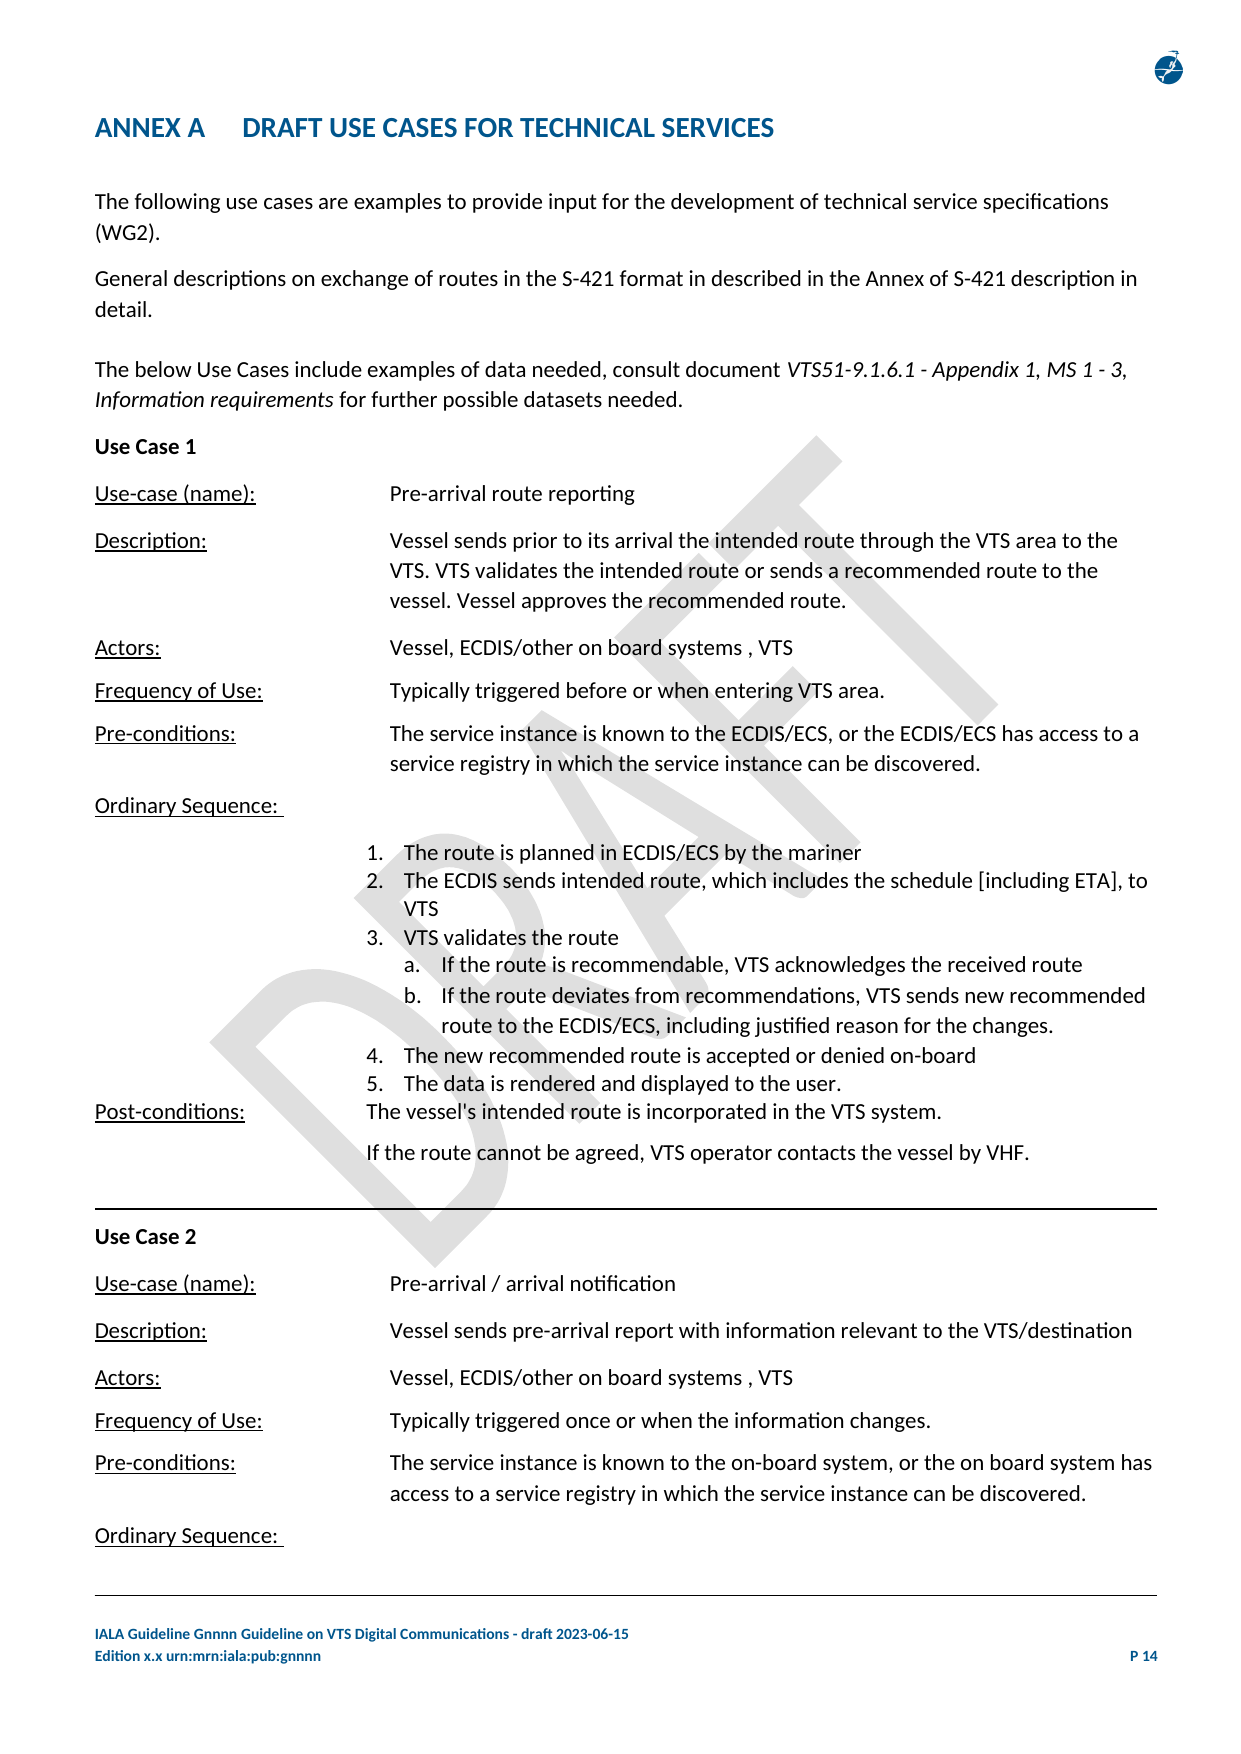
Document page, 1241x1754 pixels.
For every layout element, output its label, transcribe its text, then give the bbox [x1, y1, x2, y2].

list The ECDIS sends intended route, which includes the schedule [including ETA], to VTS [366, 867, 1157, 923]
text Ordinary Sequence: [94, 792, 1157, 820]
text Ordinary Sequence: [94, 1521, 1157, 1549]
text Use Case 1 [94, 432, 1157, 460]
text Description: Vessel sends pre-arrival report with information relevant to the VTS/destination [94, 1316, 1157, 1344]
list If the route deviates from recommendations, VTS sends new recommended route to the ECDIS/ECS, including justified reason for the changes. [404, 981, 1157, 1039]
text Pre-conditions: The service instance is known to the on-board system, or the on board system has access to a service registry in which the service instance can be discovered. [94, 1448, 1157, 1507]
text Use Case 2 [94, 1222, 1157, 1251]
text Post-conditions: The vessel's intended route is incorporated in the VTS system. [94, 1097, 1157, 1125]
text General descriptions on exchange of routes in the S-421 format in described in the Annex of S-421 description in detail. The below Use Cases include examples of data needed, consult document VTS51-9.1.6.1 - Appendix 1, MS 1 - 3, Information requirements for further possible datasets needed. [94, 264, 1157, 413]
list The new recommended route is accepted or denied on-board [366, 1041, 1157, 1069]
text Use-case (name): Pre-arrival route reporting [94, 479, 1157, 507]
list The route is planned in ECDIS/ECS by the mariner [366, 838, 1157, 867]
picture [1123, 0, 1241, 119]
text Use-case (name): Pre-arrival / arrival notification [94, 1269, 1157, 1297]
list The data is rendered and displayed to the user. [366, 1069, 1157, 1097]
list If the route is recommendable, VTS acknowledges the received route [404, 951, 1157, 979]
list VTS validates the route [366, 923, 1157, 951]
text Pre-conditions: The service instance is known to the ECDIS/ECS, or the ECDIS/ECS has access to a service registry in which the service instance can be discovered. [94, 719, 1157, 777]
text Frequency of Use: Typically triggered before or when entering VTS area. [94, 676, 1157, 704]
text Actors: Vessel, ECDIS/other on board systems , VTS [94, 1363, 1157, 1391]
text Draft Use Cases FOR technical services [94, 109, 1157, 145]
text If the route cannot be agreed, VTS operator contacts the vessel by VHF. [94, 1138, 1157, 1166]
text Description: Vessel sends prior to its arrival the intended route through the VTS area to the VTS. VTS validates the intended route or sends a recommended route to the vessel. Vessel approves the recommended route. [94, 526, 1157, 614]
text Actors: Vessel, ECDIS/other on board systems , VTS [94, 633, 1157, 661]
text The following use cases are examples to provide input for the development of technical service specifications (WG2). [94, 187, 1157, 246]
text Frequency of Use: Typically triggered once or when the information changes. [94, 1406, 1157, 1434]
